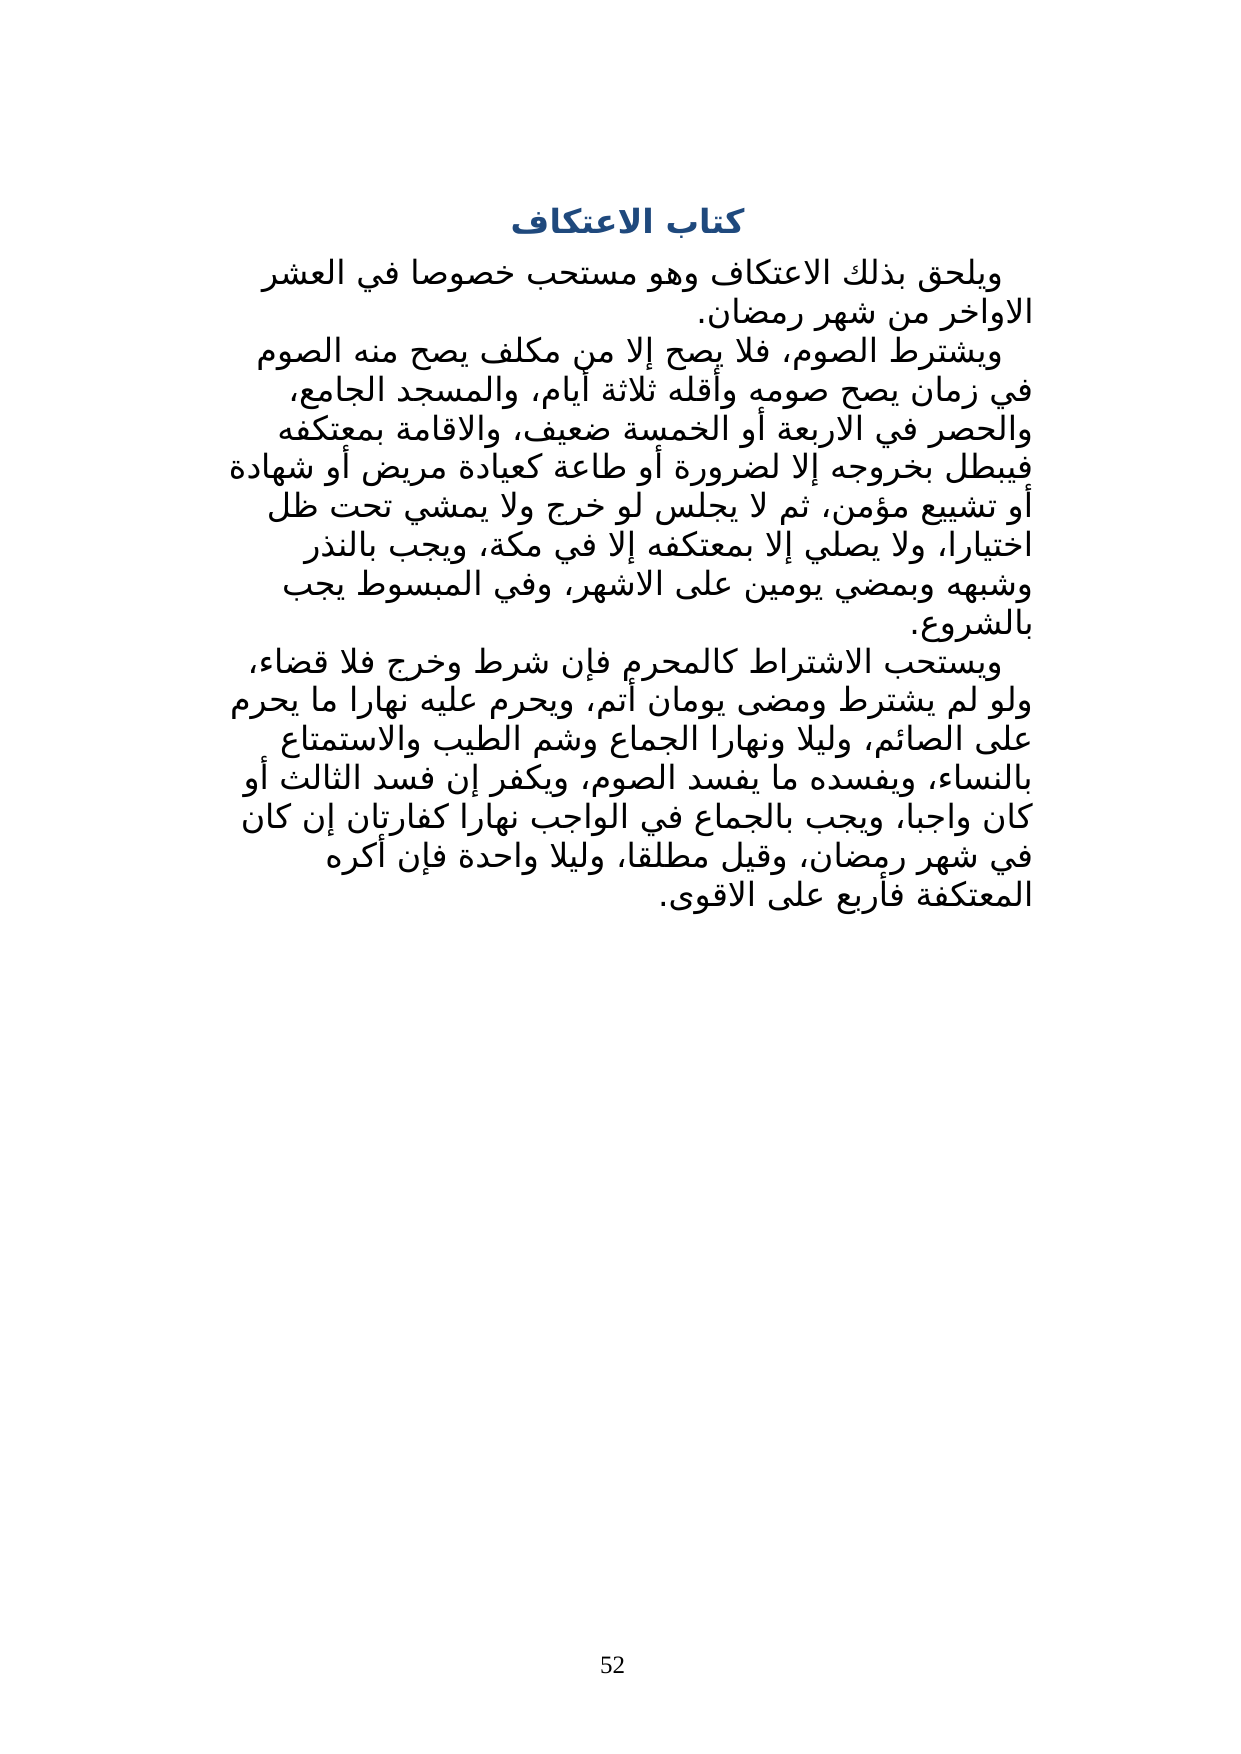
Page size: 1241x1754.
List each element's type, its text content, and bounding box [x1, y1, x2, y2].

text ويستحب الاشتراط كالمحرم فإن شرط وخرج فلا قضاء، ولو لم يشترط ومضى يومان أتم، ويحرم عليه نهارا ما يحرم على الصائم، وليلا ونهارا الجماع وشم الطيب والاستمتاع بالنساء، ويفسده ما يفسد الصوم، ويكفر إن فسد الثالث أو كان واجبا، ويجب بالجماع في الواجب نهارا كفارتان إن كان في شهر رمضان، وقيل مطلقا، وليلا واحدة فإن أكره المعتكفة فأربع على الاقوى. [222, 642, 1033, 914]
text ويلحق بذلك الاعتكاف وهو مستحب خصوصا في العشر الاواخر من شهر رمضان. [222, 253, 1033, 331]
text ويشترط الصوم، فلا يصح إلا من مكلف يصح منه الصوم في زمان يصح صومه وأقله ثلاثة أيام، والمسجد الجامع، والحصر في الاربعة أو الخمسة ضعيف، والاقامة بمعتكفه فيبطل بخروجه إلا لضرورة أو طاعة كعيادة مريض أو شهادة أو تشييع مؤمن، ثم لا يجلس لو خرج ولا يمشي تحت ظل اختيارا، ولا يصلي إلا بمعتكفه إلا في مكة، ويجب بالنذر وشبهه وبمضي يومين على الاشهر، وفي المبسوط يجب بالشروع. [222, 331, 1033, 642]
subtitle كتاب الاعتكاف [222, 202, 1033, 241]
